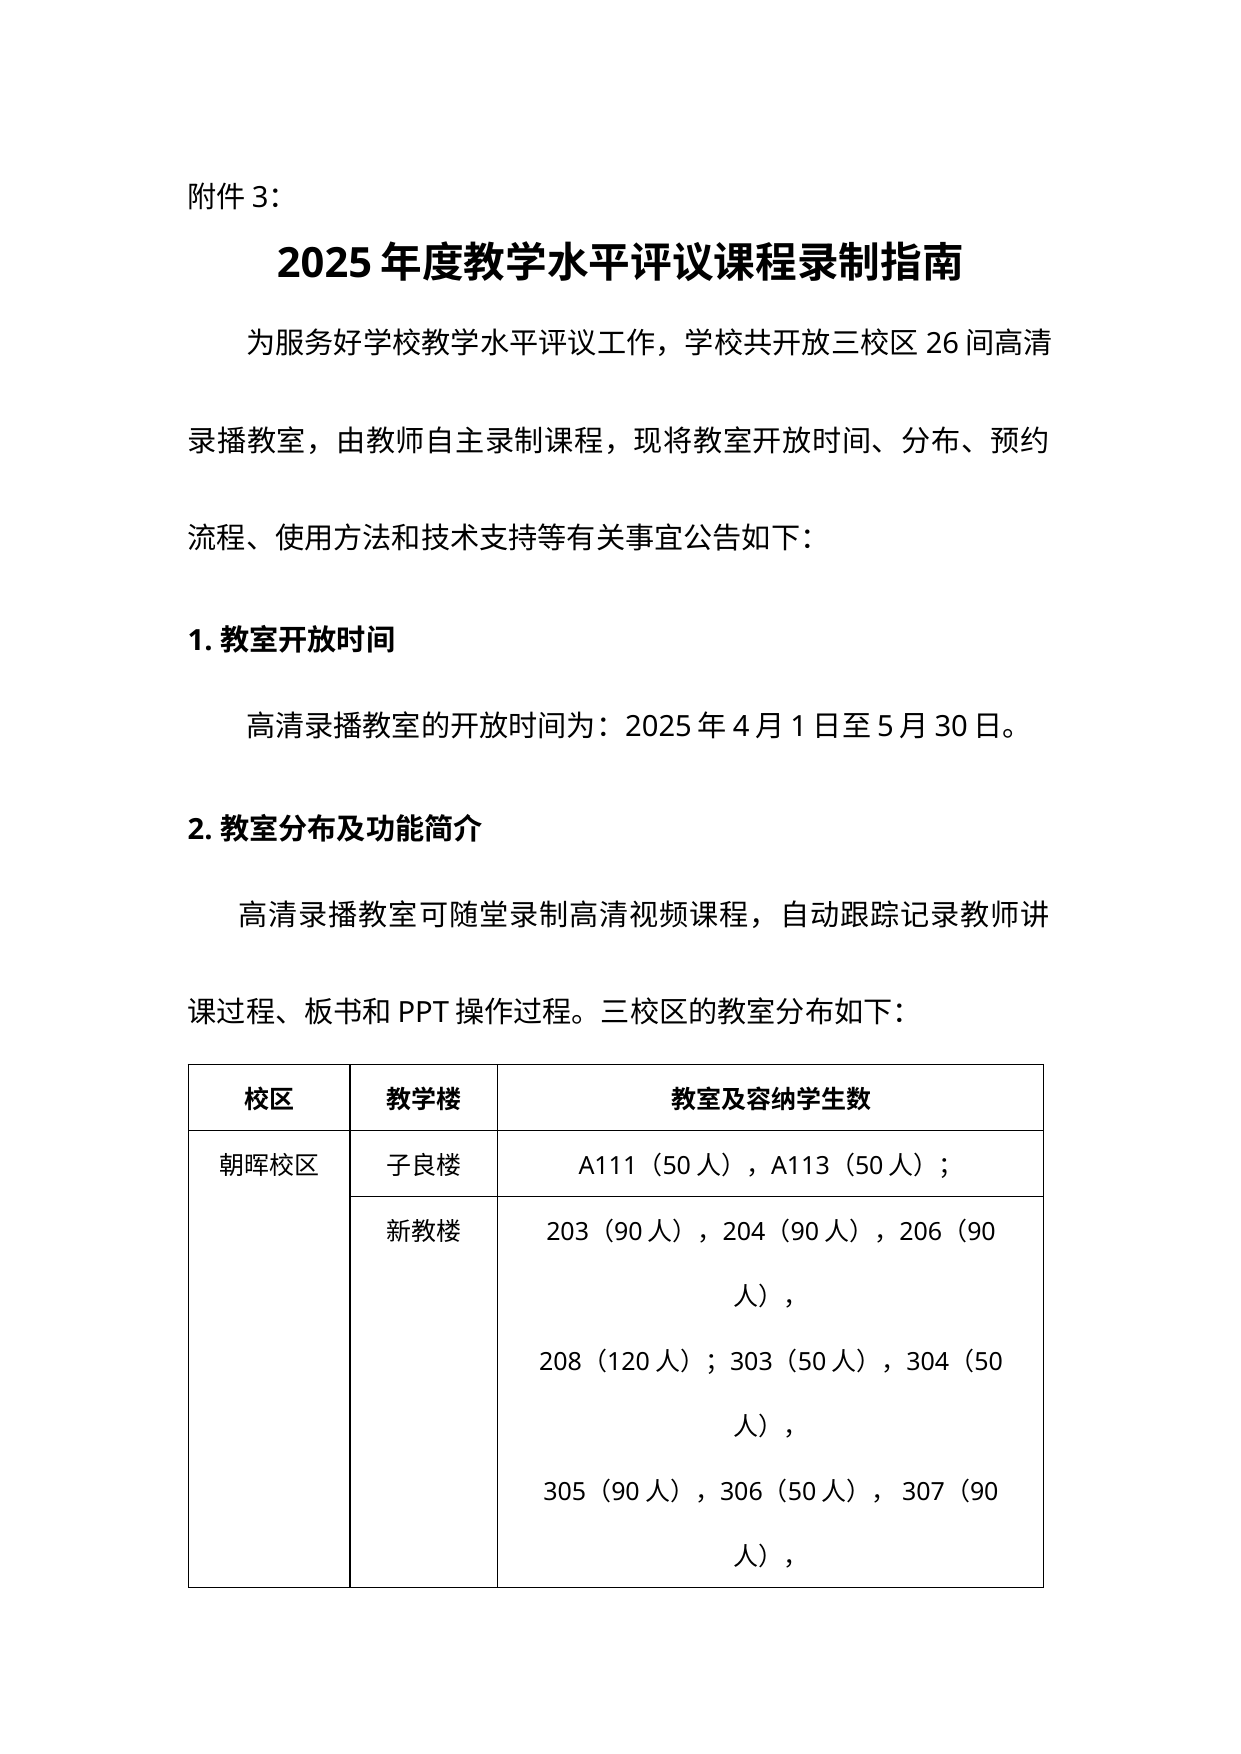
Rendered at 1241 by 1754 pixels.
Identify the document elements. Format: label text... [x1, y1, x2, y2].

table_cell 子良楼 [351, 1131, 497, 1196]
text 为服务好学校教学水平评议工作，学校共开放三校区26间高清录播教室，由教师自主录制课程，现将教室开放时间、分布、预约流程、使用方法和技术支持等有关事宜公告如下： [187, 308, 1053, 568]
table_cell 朝晖校区 [189, 1131, 349, 1587]
table_header 教室及容纳学生数 [498, 1065, 1043, 1130]
text 高清录播教室可随堂录制高清视频课程，自动跟踪记录教师讲课过程、板书和PPT操作过程。三校区的教室分布如下： [187, 880, 1053, 1043]
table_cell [498, 1197, 1043, 1587]
table_cell 新教楼 [351, 1197, 497, 1587]
table_header 教学楼 [351, 1065, 497, 1130]
list 教室开放时间 [187, 606, 1053, 671]
text 附件3： [187, 162, 1053, 227]
table_cell A111（50人），A113（50人）； [498, 1131, 1043, 1196]
list 教室分布及功能简介 [187, 794, 1053, 859]
text 高清录播教室的开放时间为：2025年4月1日至5月30日。 [187, 692, 1053, 757]
text 2025年度教学水平评议课程录制指南 [187, 227, 1053, 292]
table_header 校区 [189, 1065, 349, 1130]
